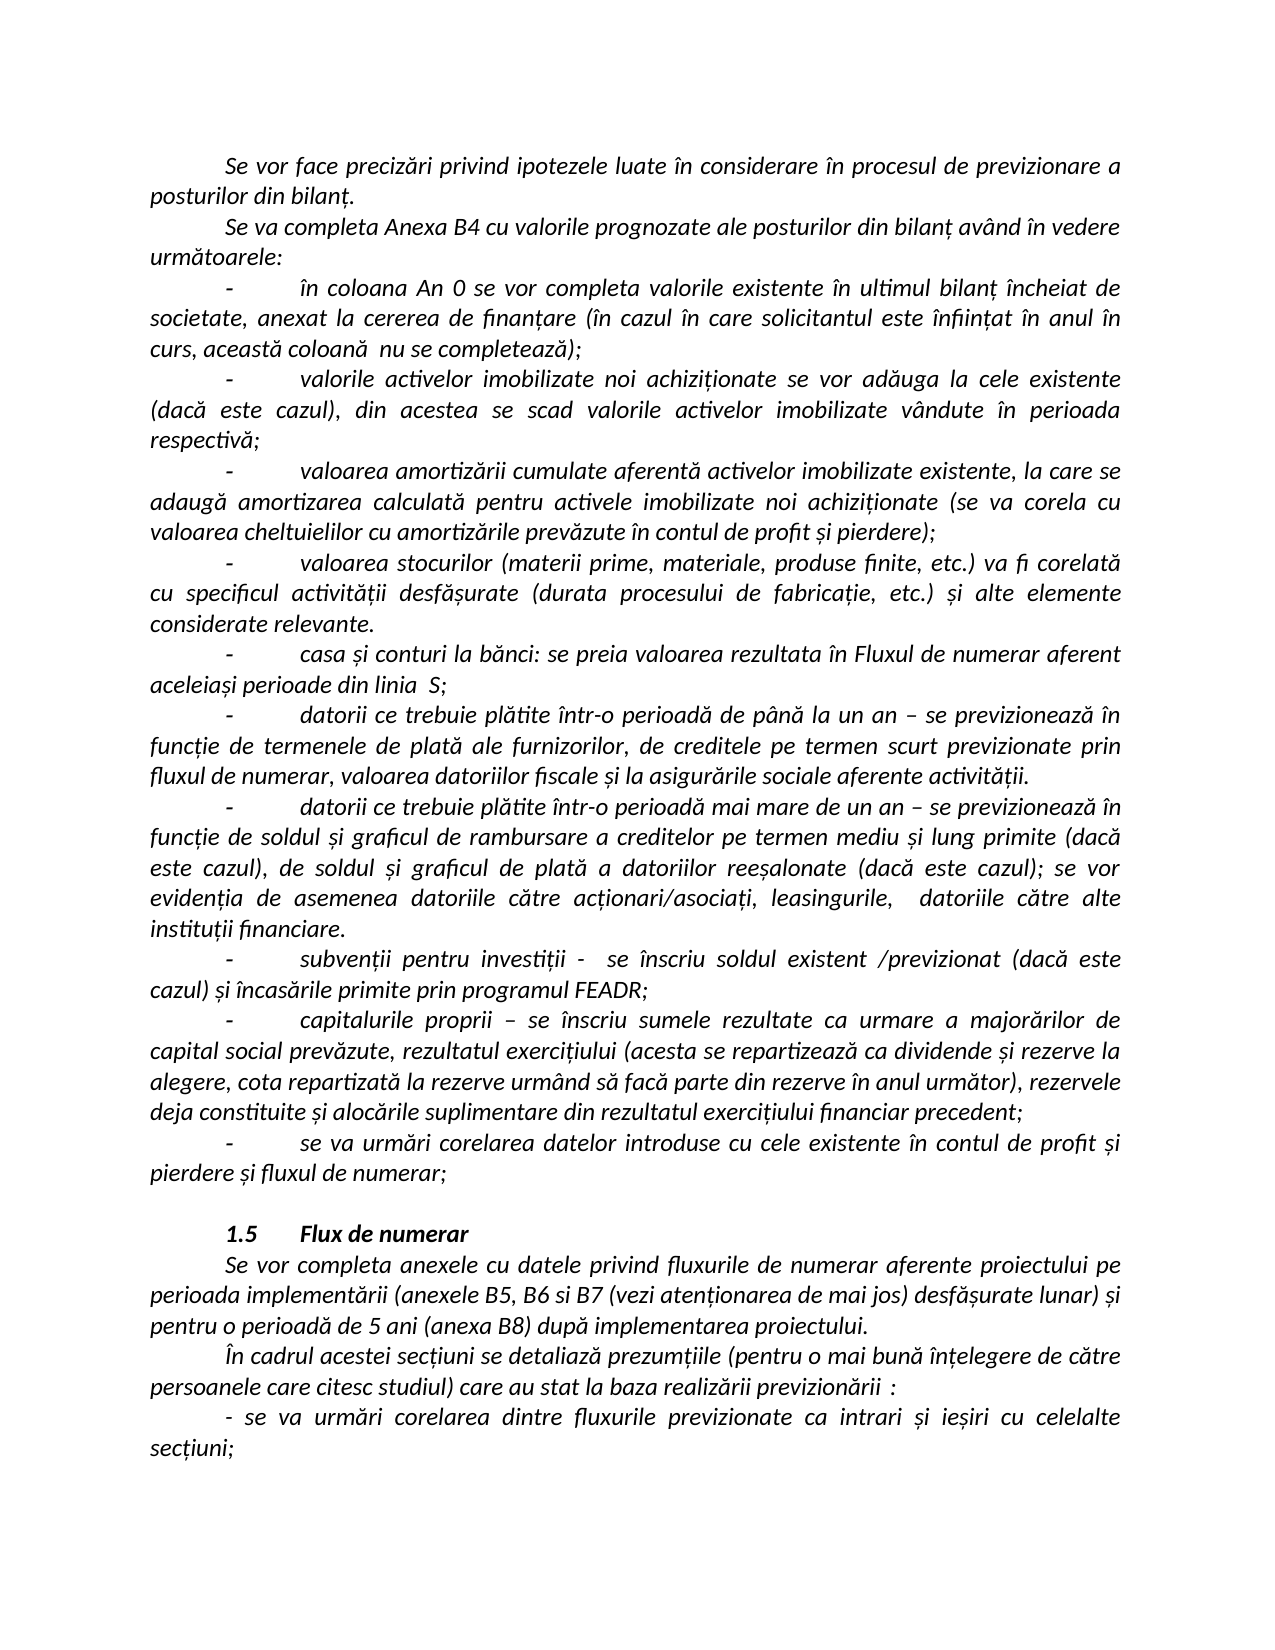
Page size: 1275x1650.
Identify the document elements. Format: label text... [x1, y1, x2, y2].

list datorii ce trebuie plătite într-o perioadă de până la un an – se previzionează în funcţie de termenele de plată ale furnizorilor, de creditele pe termen scurt previzionate prin fluxul de numerar, valoarea datoriilor fiscale şi la asigurările sociale aferente activităţii. [150, 699, 1125, 791]
text Se va completa Anexa B4 cu valorile prognozate ale posturilor din bilanţ având în vedere următoarele: [150, 211, 1125, 272]
text Se vor face precizări privind ipotezele luate în considerare în procesul de previzionare a posturilor din bilanţ. [150, 150, 1125, 211]
text - se va urmări corelarea dintre fluxurile previzionate ca intrari şi ieşiri cu celelalte secţiuni; [150, 1401, 1125, 1462]
list capitalurile proprii – se înscriu sumele rezultate ca urmare a majorărilor de capital social prevăzute, rezultatul exerciţiului (acesta se repartizează ca dividende şi rezerve la alegere, cota repartizată la rezerve urmând să facă parte din rezerve în anul următor), rezervele deja constituite şi alocările suplimentare din rezultatul exerciţiului financiar precedent; [150, 1004, 1125, 1127]
list subvenţii pentru investiţii - se înscriu soldul existent /previzionat (dacă este cazul) şi încasările primite prin programul FEADR; [150, 943, 1125, 1004]
text În cadrul acestei secţiuni se detaliază prezumţiile (pentru o mai bună înţelegere de către persoanele care citesc studiul) care au stat la baza realizării previzionării : [150, 1340, 1125, 1401]
list valoarea stocurilor (materii prime, materiale, produse finite, etc.) va fi corelată cu specificul activităţii desfăşurate (durata procesului de fabricaţie, etc.) şi alte elemente considerate relevante. [150, 547, 1125, 638]
list în coloana An 0 se vor completa valorile existente în ultimul bilanţ încheiat de societate, anexat la cererea de finanţare (în cazul în care solicitantul este înfiinţat în anul în curs, această coloană nu se completează); [150, 272, 1125, 364]
list valoarea amortizării cumulate aferentă activelor imobilizate existente, la care se adaugă amortizarea calculată pentru activele imobilizate noi achiziţionate (se va corela cu valoarea cheltuielilor cu amortizările prevăzute în contul de profit şi pierdere); [150, 455, 1125, 547]
list valorile activelor imobilizate noi achiziţionate se vor adăuga la cele existente (dacă este cazul), din acestea se scad valorile activelor imobilizate vândute în perioada respectivă; [150, 364, 1125, 455]
list se va urmări corelarea datelor introduse cu cele existente în contul de profit şi pierdere şi fluxul de numerar; [150, 1127, 1125, 1188]
list casa şi conturi la bănci: se preia valoarea rezultata în Fluxul de numerar aferent aceleiaşi perioade din linia S; [150, 638, 1125, 699]
text Se vor completa anexele cu datele privind fluxurile de numerar aferente proiectului pe perioada implementării (anexele B5, B6 si B7 (vezi atenţionarea de mai jos) desfăşurate lunar) şi pentru o perioadă de 5 ani (anexa B8) după implementarea proiectului. [150, 1249, 1125, 1340]
list datorii ce trebuie plătite într-o perioadă mai mare de un an – se previzionează în funcţie de soldul şi graficul de rambursare a creditelor pe termen mediu şi lung primite (dacă este cazul), de soldul şi graficul de plată a datoriilor reeşalonate (dacă este cazul); se vor evidenţia de asemenea datoriile către acţionari/asociaţi, leasingurile, datoriile către alte instituţii financiare. [150, 791, 1125, 943]
text 1.5 Flux de numerar [150, 1218, 1125, 1249]
